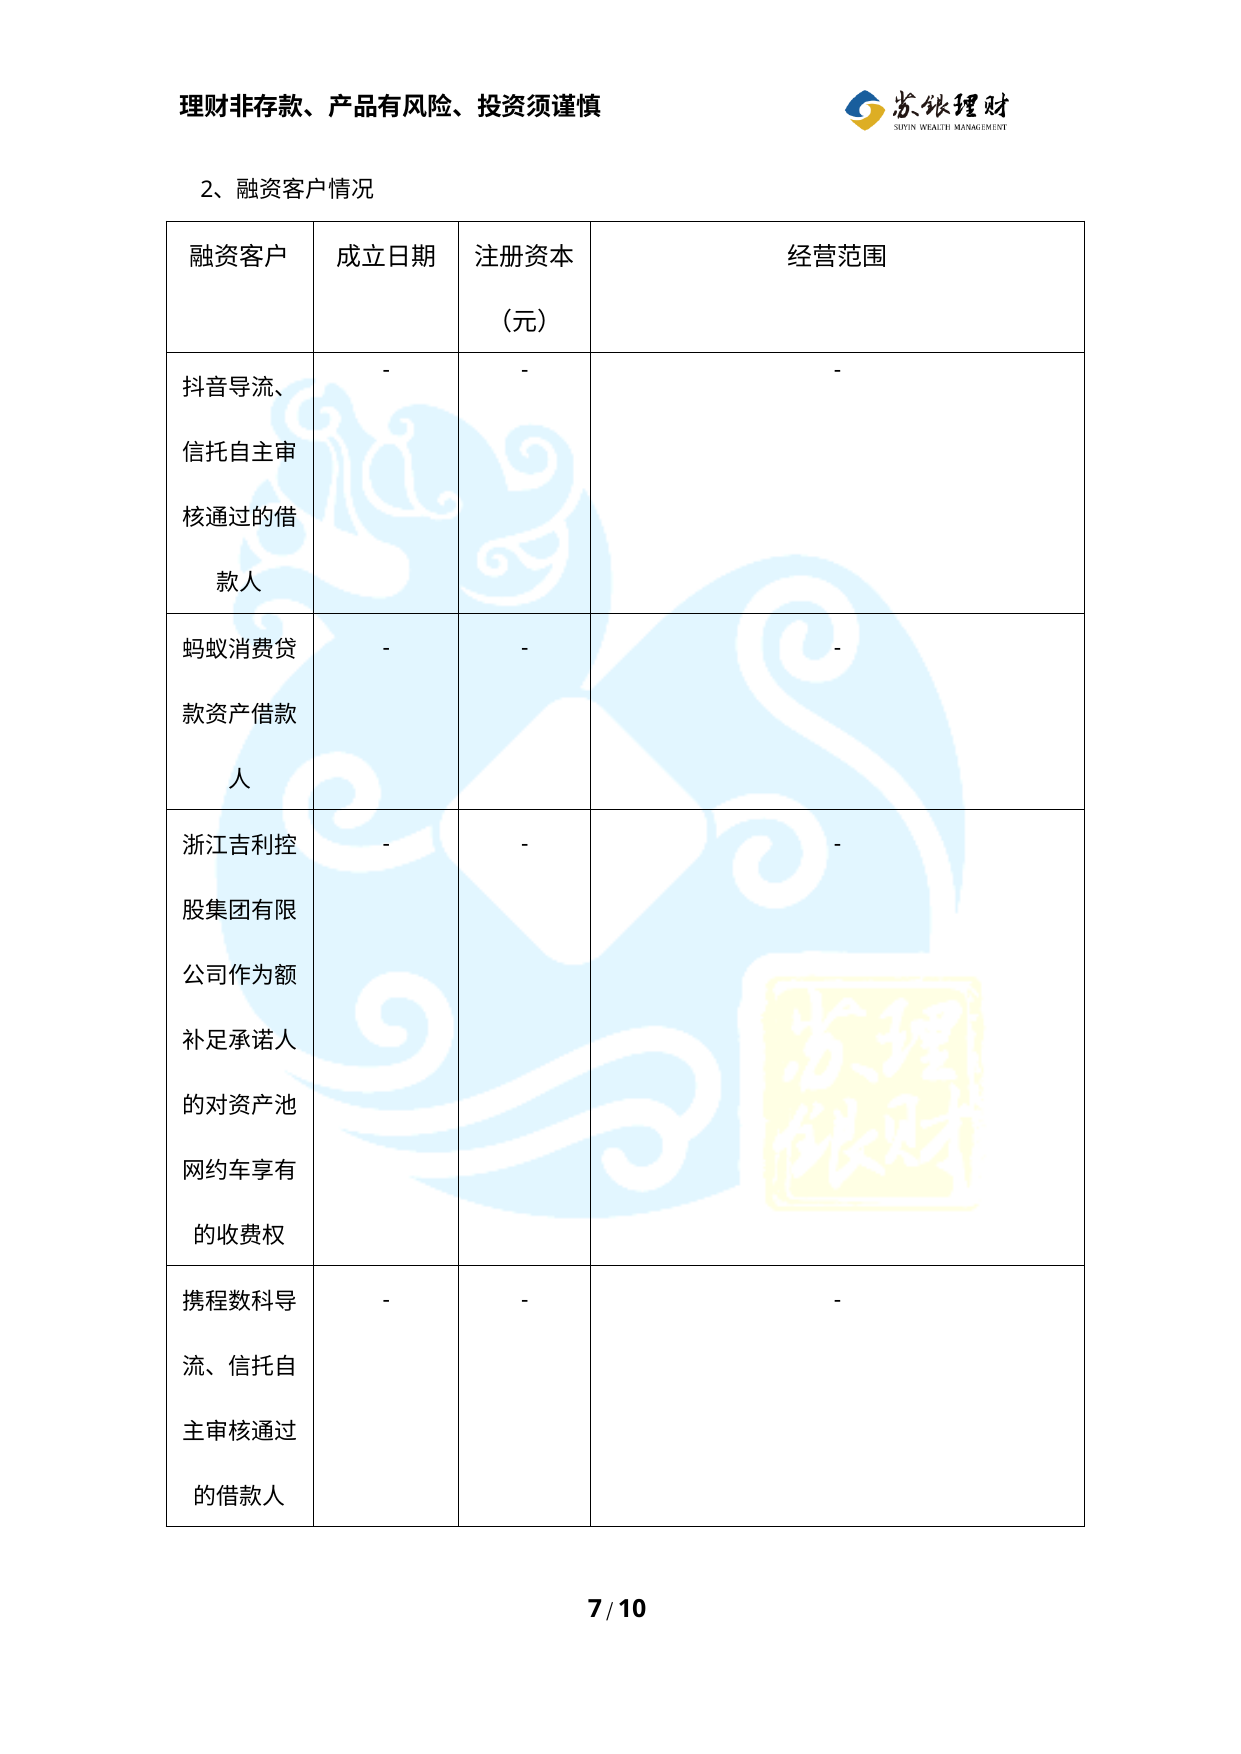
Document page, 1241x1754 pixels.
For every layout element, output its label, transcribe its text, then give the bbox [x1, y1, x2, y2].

table_header 注册资本（元） [459, 222, 590, 352]
table_cell - [591, 1266, 1084, 1526]
table_cell - [459, 1266, 590, 1526]
table_header 经营范围 [591, 222, 1084, 352]
table_cell 携程数科导流、信托自主审核通过的借款人 [167, 1266, 313, 1526]
table_cell - [459, 614, 590, 809]
table_cell - [459, 810, 590, 1265]
table_cell - [591, 614, 1084, 809]
table_cell 抖音导流、信托自主审核通过的借款人 [167, 353, 313, 613]
table_cell - [314, 353, 458, 613]
table_cell - [459, 353, 590, 613]
text 2、融资客户情况 [177, 156, 1053, 221]
table_cell - [591, 353, 1084, 613]
table_header 成立日期 [314, 222, 458, 352]
table_cell 蚂蚁消费贷款资产借款人 [167, 614, 313, 809]
table_header 融资客户 [167, 222, 313, 352]
picture [820, 72, 1039, 143]
table_cell 浙江吉利控股集团有限公司作为额补足承诺人的对资产池网约车享有的收费权 [167, 810, 313, 1265]
table_cell - [591, 810, 1084, 1265]
table_cell - [314, 614, 458, 809]
table_cell - [314, 1266, 458, 1526]
table_cell - [314, 810, 458, 1265]
